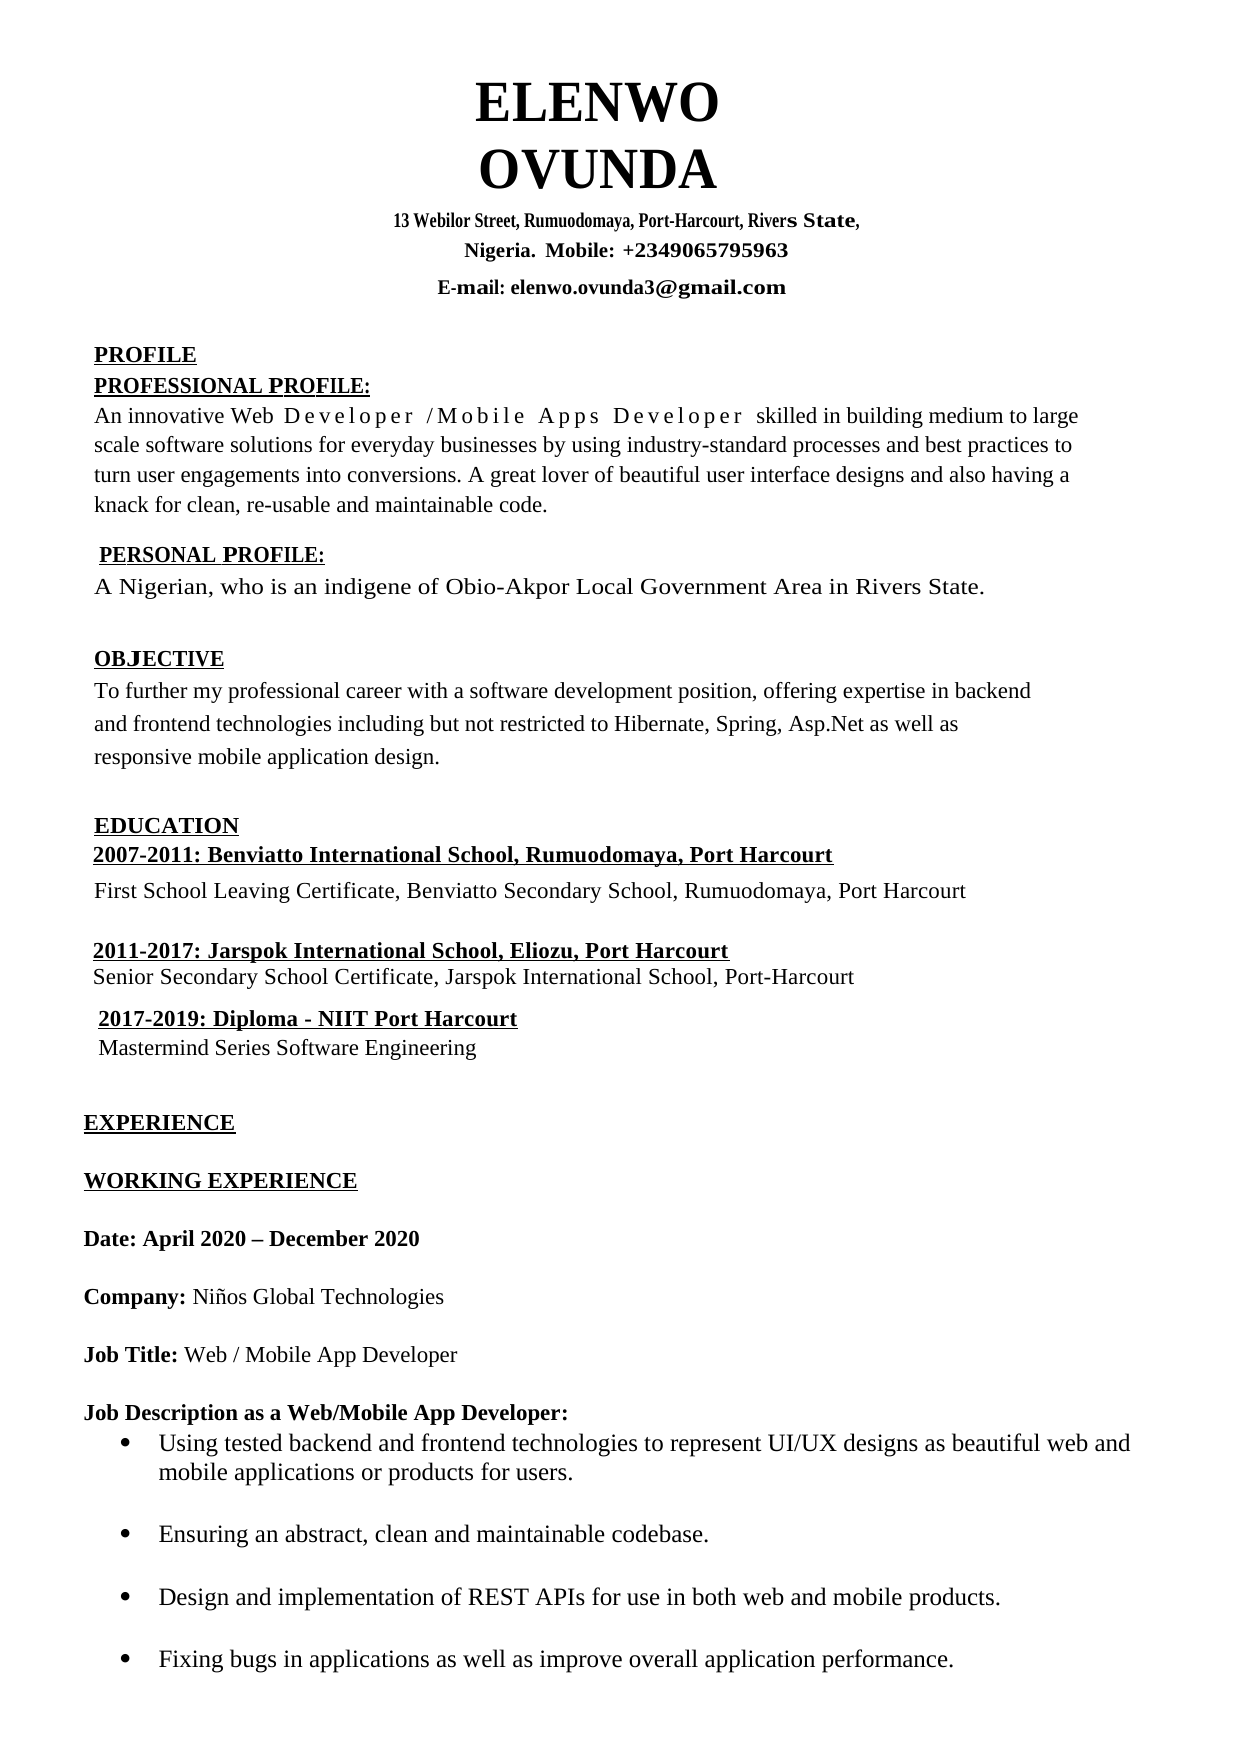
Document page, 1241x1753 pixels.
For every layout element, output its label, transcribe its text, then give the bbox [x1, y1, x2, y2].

list Using tested backend and frontend technologies to represent UI/UX designs as beautiful web and mobile applications or products for users. [121, 1428, 1140, 1485]
text PROFILE [94, 341, 1140, 368]
text 2007-2011: Benviatto International School, Rumuodomaya, Port Harcourt [93, 841, 1140, 867]
text An innovative Web Developer /Mobile Apps Developer skilled in building medium to large scale software solutions for everyday businesses by using industry-standard processes and best practices to turn user engagements into conversions. A great lover of beautiful user interface designs and also having a knack for clean, re-usable and maintainable code. [94, 402, 1106, 517]
text 2017-2019: Diploma - NIIT Port Harcourt [98, 1005, 1140, 1031]
text PERSONAL PROFILE: [99, 541, 1140, 568]
text Mastermind Series Software Engineering [98, 1034, 1140, 1061]
text E-mail: elenwo.ovunda3@gmail.com [362, 275, 861, 299]
text Job Title: Web / Mobile App Developer [83, 1341, 1140, 1367]
text Date: April 2020 – December 2020 [83, 1225, 1140, 1252]
text OBJECTIVE [94, 645, 1140, 671]
text EXPERIENCE [83, 1109, 1140, 1136]
text 2011-2017: Jarspok International School, Eliozu, Port Harcourt [93, 937, 1140, 963]
text Company: Niños Global Technologies [83, 1283, 1140, 1309]
list Design and implementation of REST APIs for use in both web and mobile products. [121, 1582, 1140, 1611]
text EDUCATION [94, 812, 1140, 838]
text WORKING EXPERIENCE [83, 1167, 1140, 1194]
text Senior Secondary School Certificate, Jarspok International School, Port-Harcourt [93, 963, 1140, 989]
list Fixing bugs in applications as well as improve overall application performance. [121, 1644, 1140, 1673]
text Job Description as a Web/Mobile App Developer: [83, 1399, 1140, 1425]
text To further my professional career with a software development position, offering expertise in backend and frontend technologies including but not restricted to Hibernate, Spring, Asp.Net as well as responsive mobile application design. [94, 677, 1040, 769]
text PROFESSIONAL PROFILE: [94, 373, 1140, 399]
text 13 Webilor Street, Rumuodomaya, Port-Harcourt, Rivers State, Nigeria. Mobile: +2349065795963 [362, 208, 890, 262]
text ELENWO OVUNDA [362, 67, 834, 201]
text First School Leaving Certificate, Benviatto Secondary School, Rumuodomaya, Port Harcourt [94, 877, 1140, 903]
text A Nigerian, who is an indigene of Obio-Akpor Local Government Area in Rivers State. [94, 573, 1140, 600]
list Ensuring an abstract, clean and maintainable codebase. [121, 1519, 1140, 1548]
